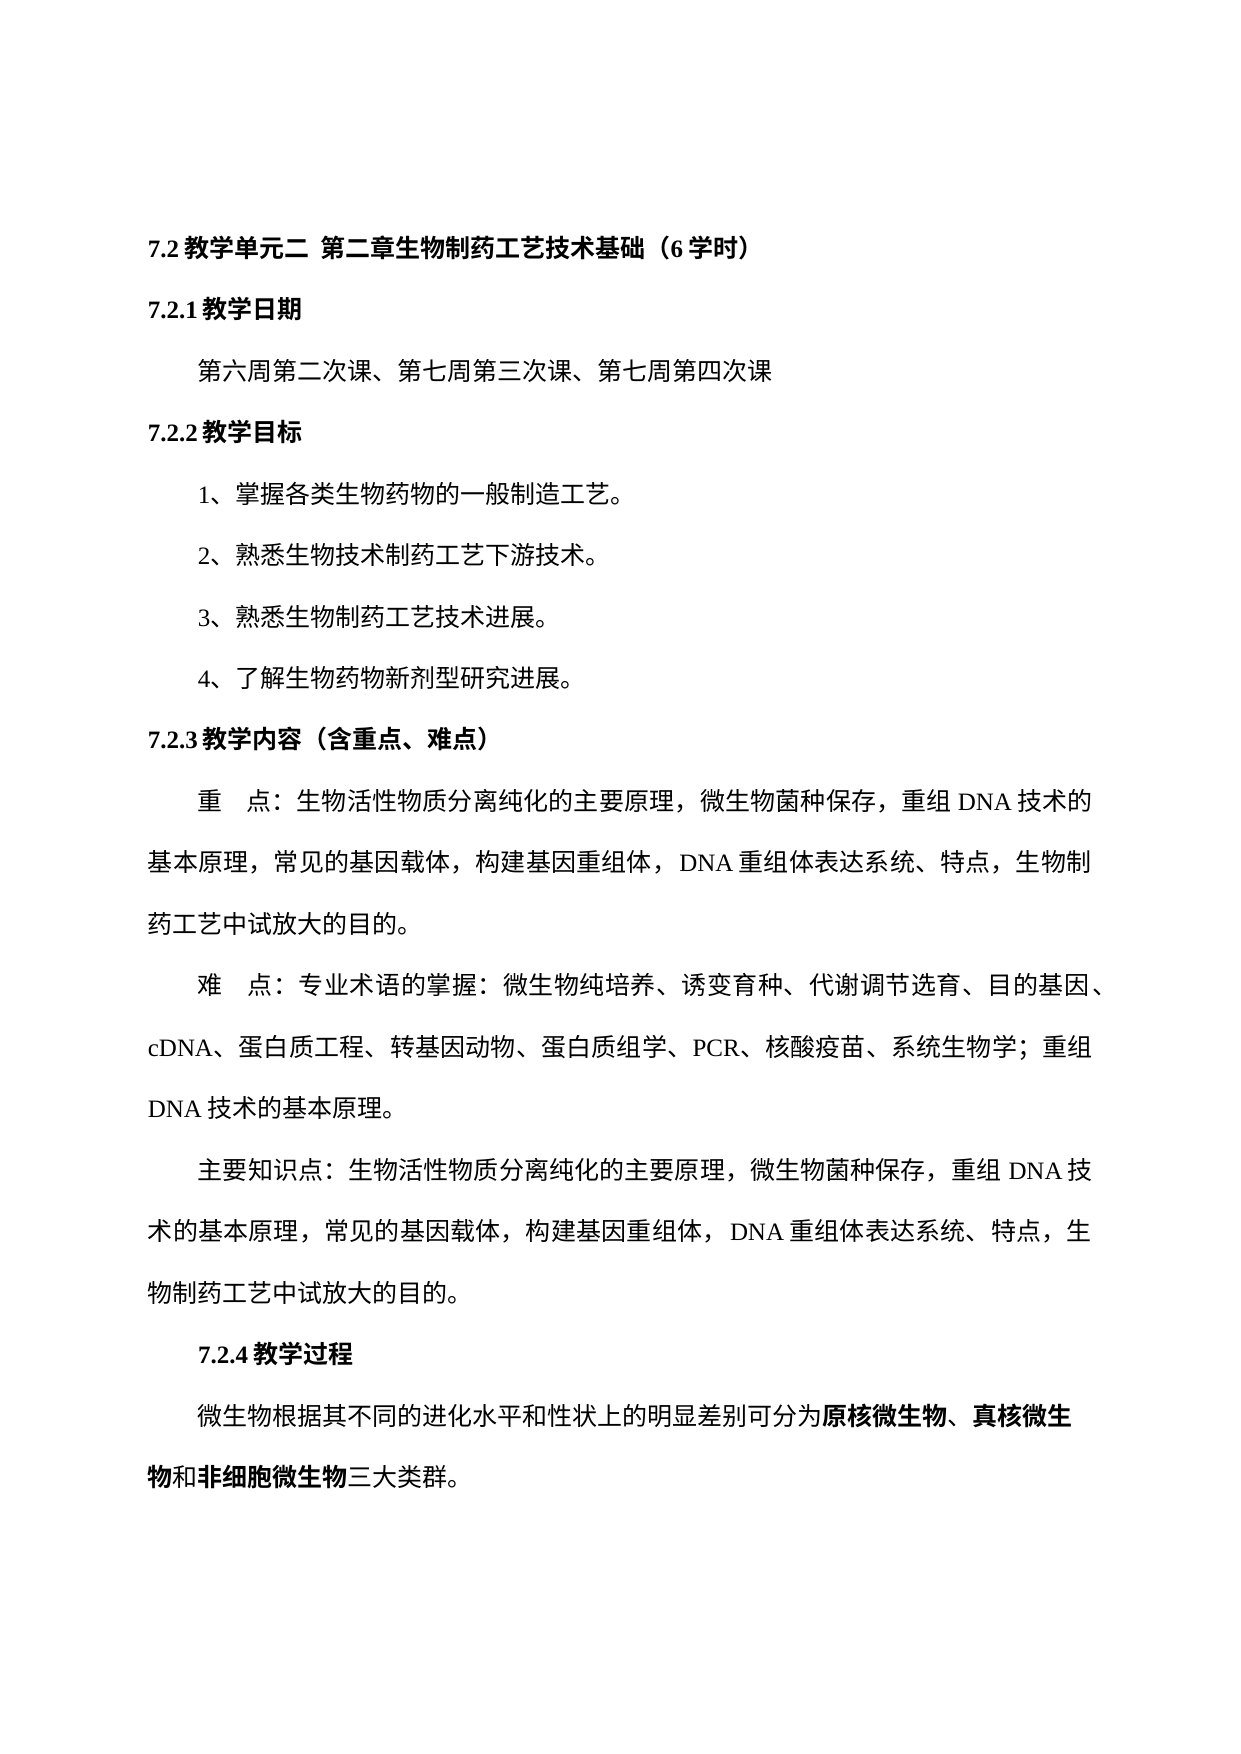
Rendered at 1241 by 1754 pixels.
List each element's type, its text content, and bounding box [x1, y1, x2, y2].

text 7.2.3教学内容（含重点、难点） [148, 707, 1092, 769]
text 重 点：生物活性物质分离纯化的主要原理，微生物菌种保存，重组DNA技术的基本原理，常见的基因载体，构建基因重组体，DNA重组体表达系统、特点，生物制药工艺中试放大的目的。 [148, 769, 1092, 953]
text 4、了解生物药物新剂型研究进展。 [148, 646, 1092, 707]
text 微生物根据其不同的进化水平和性状上的明显差别可分为原核微生物、真核微生物和非细胞微生物三大类群。 [148, 1383, 1092, 1506]
text 难 点：专业术语的掌握：微生物纯培养、诱变育种、代谢调节选育、目的基因、cDNA、蛋白质工程、转基因动物、蛋白质组学、PCR、核酸疫苗、系统生物学；重组DNA技术的基本原理。 [148, 953, 1092, 1138]
text 7.2.2教学目标 [148, 400, 1092, 462]
text 7.2教学单元二 第二章生物制药工艺技术基础（6学时） [148, 216, 1092, 277]
text 1、掌握各类生物药物的一般制造工艺。 [148, 462, 1092, 523]
text 3、熟悉生物制药工艺技术进展。 [148, 584, 1092, 646]
text 第六周第二次课、第七周第三次课、第七周第四次课 [148, 339, 1092, 400]
text 7.2.1教学日期 [148, 277, 1092, 339]
text 2、熟悉生物技术制药工艺下游技术。 [148, 523, 1092, 584]
text 主要知识点：生物活性物质分离纯化的主要原理，微生物菌种保存，重组DNA技术的基本原理，常见的基因载体，构建基因重组体，DNA重组体表达系统、特点，生物制药工艺中试放大的目的。 [148, 1138, 1092, 1322]
text 7.2.4教学过程 [148, 1322, 1092, 1383]
